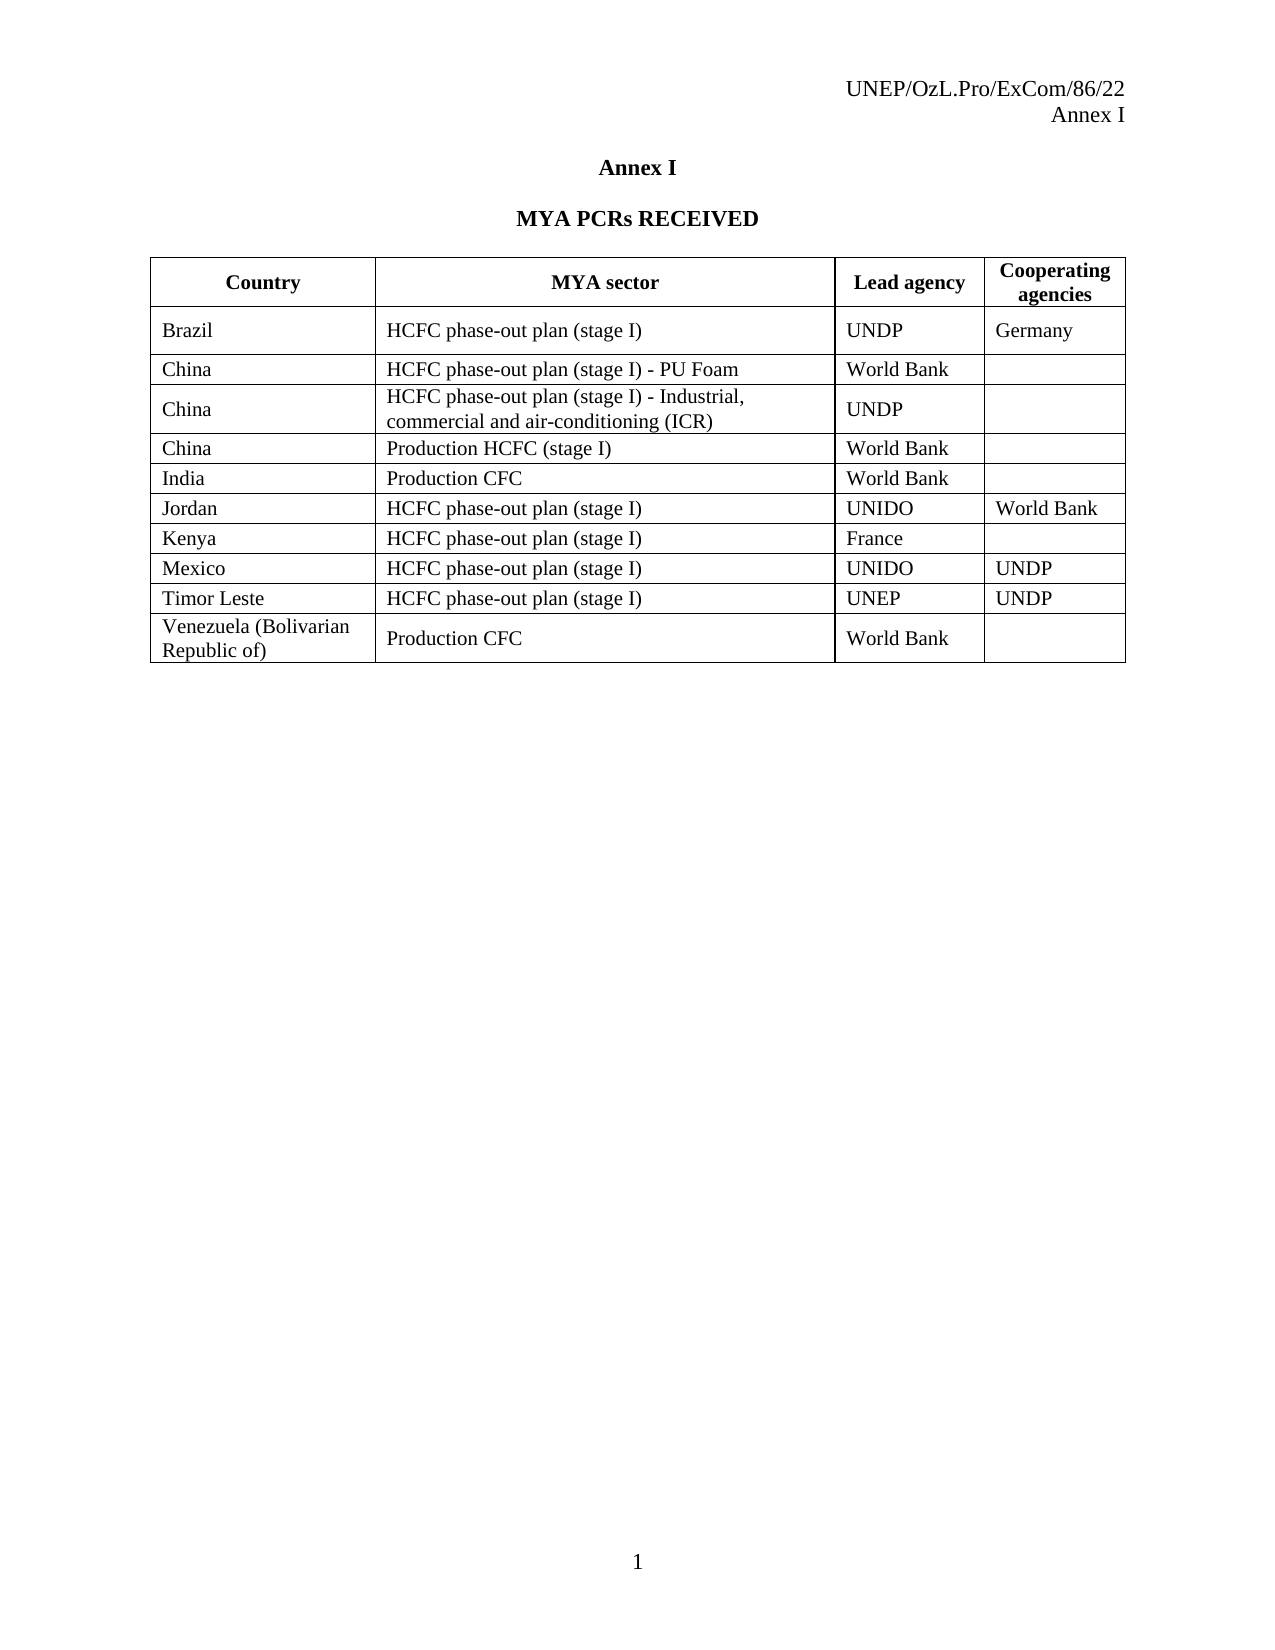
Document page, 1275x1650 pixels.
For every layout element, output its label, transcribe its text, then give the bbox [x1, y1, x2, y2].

table_cell UNIDO [836, 554, 984, 583]
table_cell HCFC phase-out plan (stage I) [376, 584, 834, 613]
table_cell [985, 464, 1125, 493]
table_cell UNIDO [836, 494, 984, 523]
table_cell Mexico [151, 554, 375, 583]
table_cell World Bank [836, 434, 984, 463]
table_cell World Bank [985, 494, 1125, 523]
table_cell World Bank [836, 464, 984, 493]
text MYA PCRs RECEIVED [150, 205, 1125, 232]
table_cell UNEP [836, 584, 984, 613]
table_cell Jordan [151, 494, 375, 523]
table_cell UNDP [985, 554, 1125, 583]
table_cell [985, 385, 1125, 433]
table_cell Production HCFC (stage I) [376, 434, 834, 463]
table_cell World Bank [836, 355, 984, 383]
table_cell UNDP [985, 584, 1125, 613]
table_cell [985, 355, 1125, 383]
table_cell France [836, 524, 984, 553]
table_cell Venezuela (Bolivarian Republic of) [151, 614, 375, 662]
table_cell [985, 614, 1125, 662]
table_cell [985, 524, 1125, 553]
table_header MYA sector [376, 258, 834, 306]
table_cell Production CFC [376, 464, 834, 493]
table_cell HCFC phase-out plan (stage I) [376, 524, 834, 553]
table_cell Kenya [151, 524, 375, 553]
table_cell HCFC phase-out plan (stage I) [376, 307, 834, 353]
table_cell Germany [985, 307, 1125, 353]
table_cell HCFC phase-out plan (stage I) - Industrial, commercial and air-conditioning (ICR) [376, 385, 834, 433]
table_cell UNDP [836, 385, 984, 433]
table_cell Brazil [151, 307, 375, 353]
table_cell HCFC phase-out plan (stage I) [376, 494, 834, 523]
table_cell China [151, 434, 375, 463]
table_header Cooperating agencies [985, 258, 1125, 306]
table_cell China [151, 385, 375, 433]
table_cell [985, 434, 1125, 463]
table_cell China [151, 355, 375, 383]
table_cell UNDP [836, 307, 984, 353]
table_cell HCFC phase-out plan (stage I) [376, 554, 834, 583]
table_cell Production CFC [376, 614, 834, 662]
table_cell HCFC phase-out plan (stage I) - PU Foam [376, 355, 834, 383]
table_header Lead agency [836, 258, 984, 306]
table_header Country [151, 258, 375, 306]
table_cell India [151, 464, 375, 493]
table_cell World Bank [836, 614, 984, 662]
table_cell Timor Leste [151, 584, 375, 613]
subtitle Annex I [150, 154, 1125, 180]
